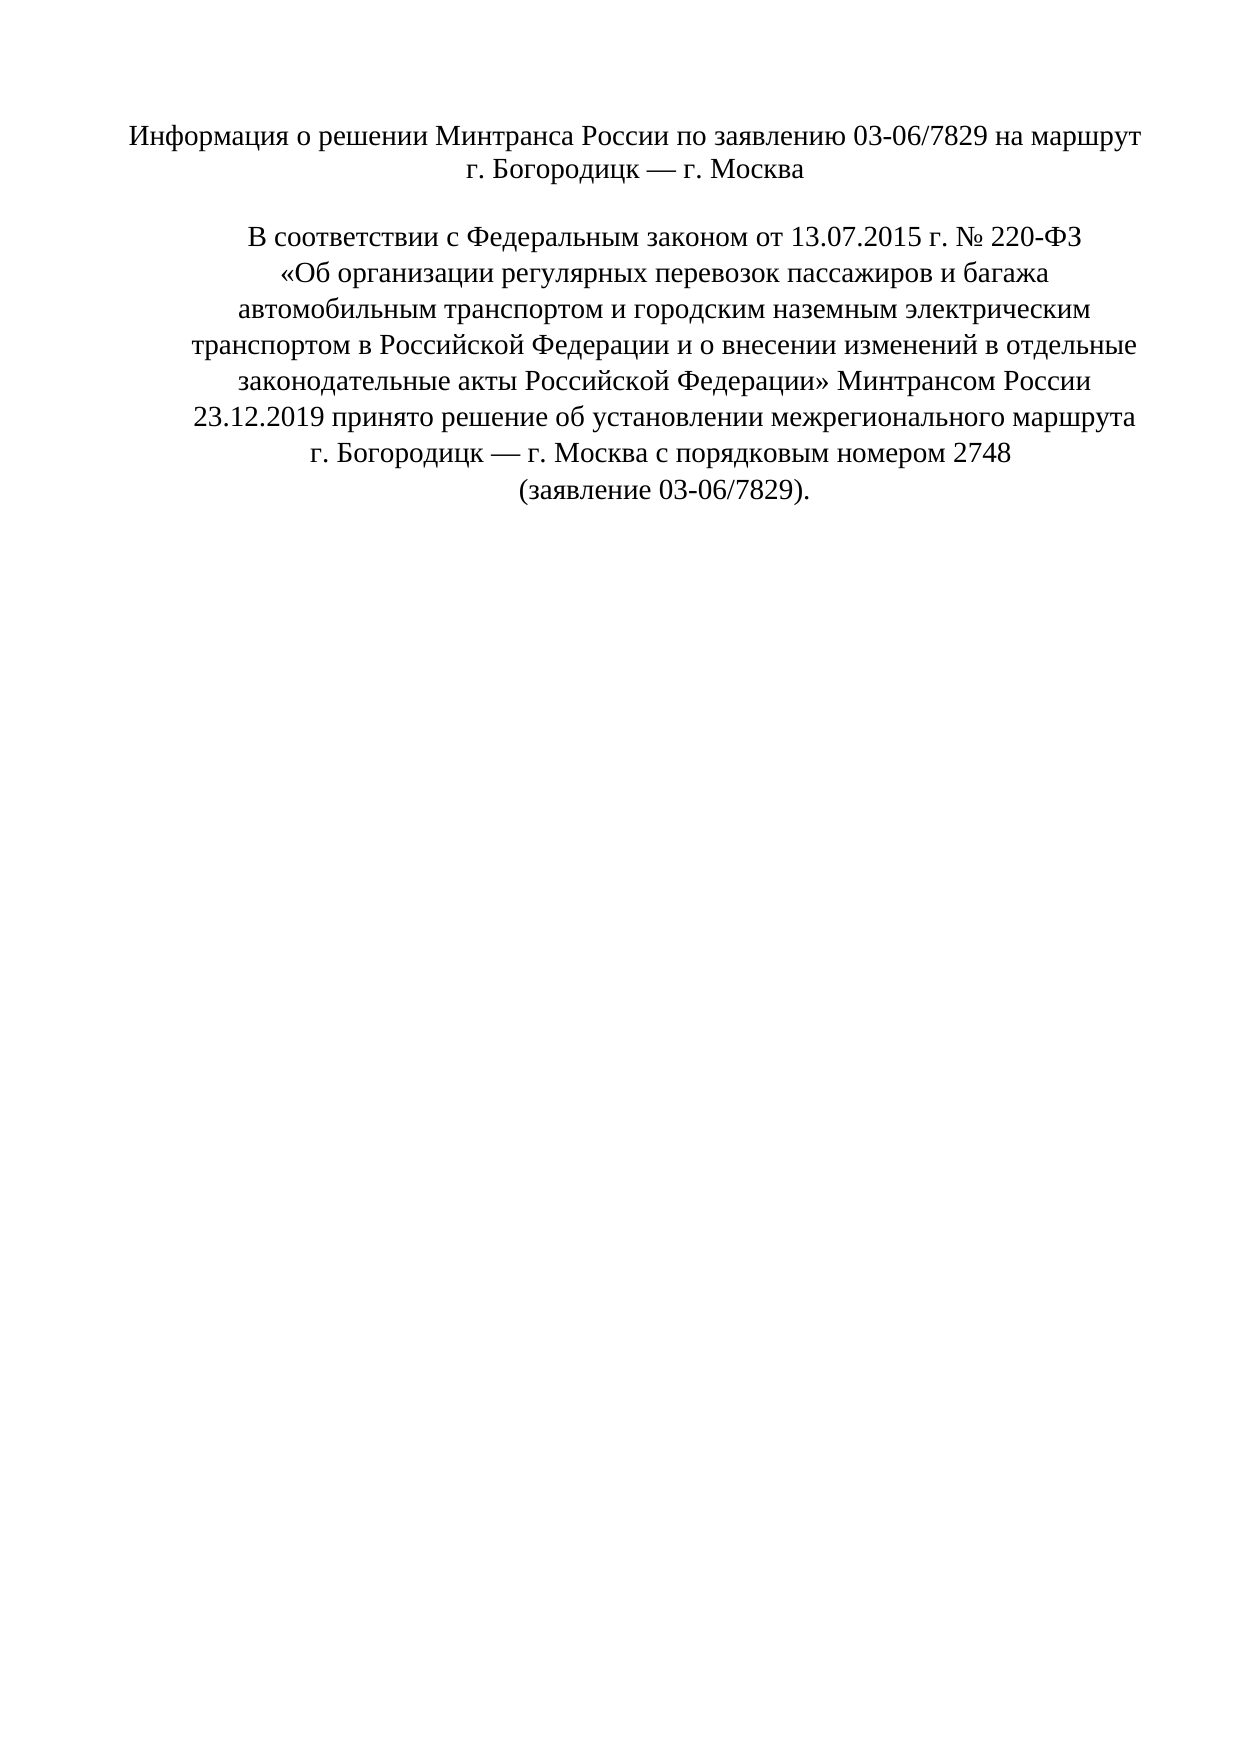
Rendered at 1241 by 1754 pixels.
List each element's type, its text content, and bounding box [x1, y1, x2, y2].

text В соответствии с Федеральным законом от 13.07.2015 г. № 220-ФЗ «Об организации регулярных перевозок пассажиров и багажа автомобильным транспортом и городским наземным электрическим транспортом в Российской Федерации и о внесении изменений в отдельные законодательные акты Российской Федерации» Минтрансом России 23.12.2019 принято решение об установлении межрегионального маршрута г. Богородицк — г. Москва с порядковым номером 2748 (заявление 03-06/7829). [177, 219, 1152, 505]
text Информация о решении Минтранса России по заявлению 03-06/7829 на маршрут г. Богородицк — г. Москва [118, 118, 1152, 185]
